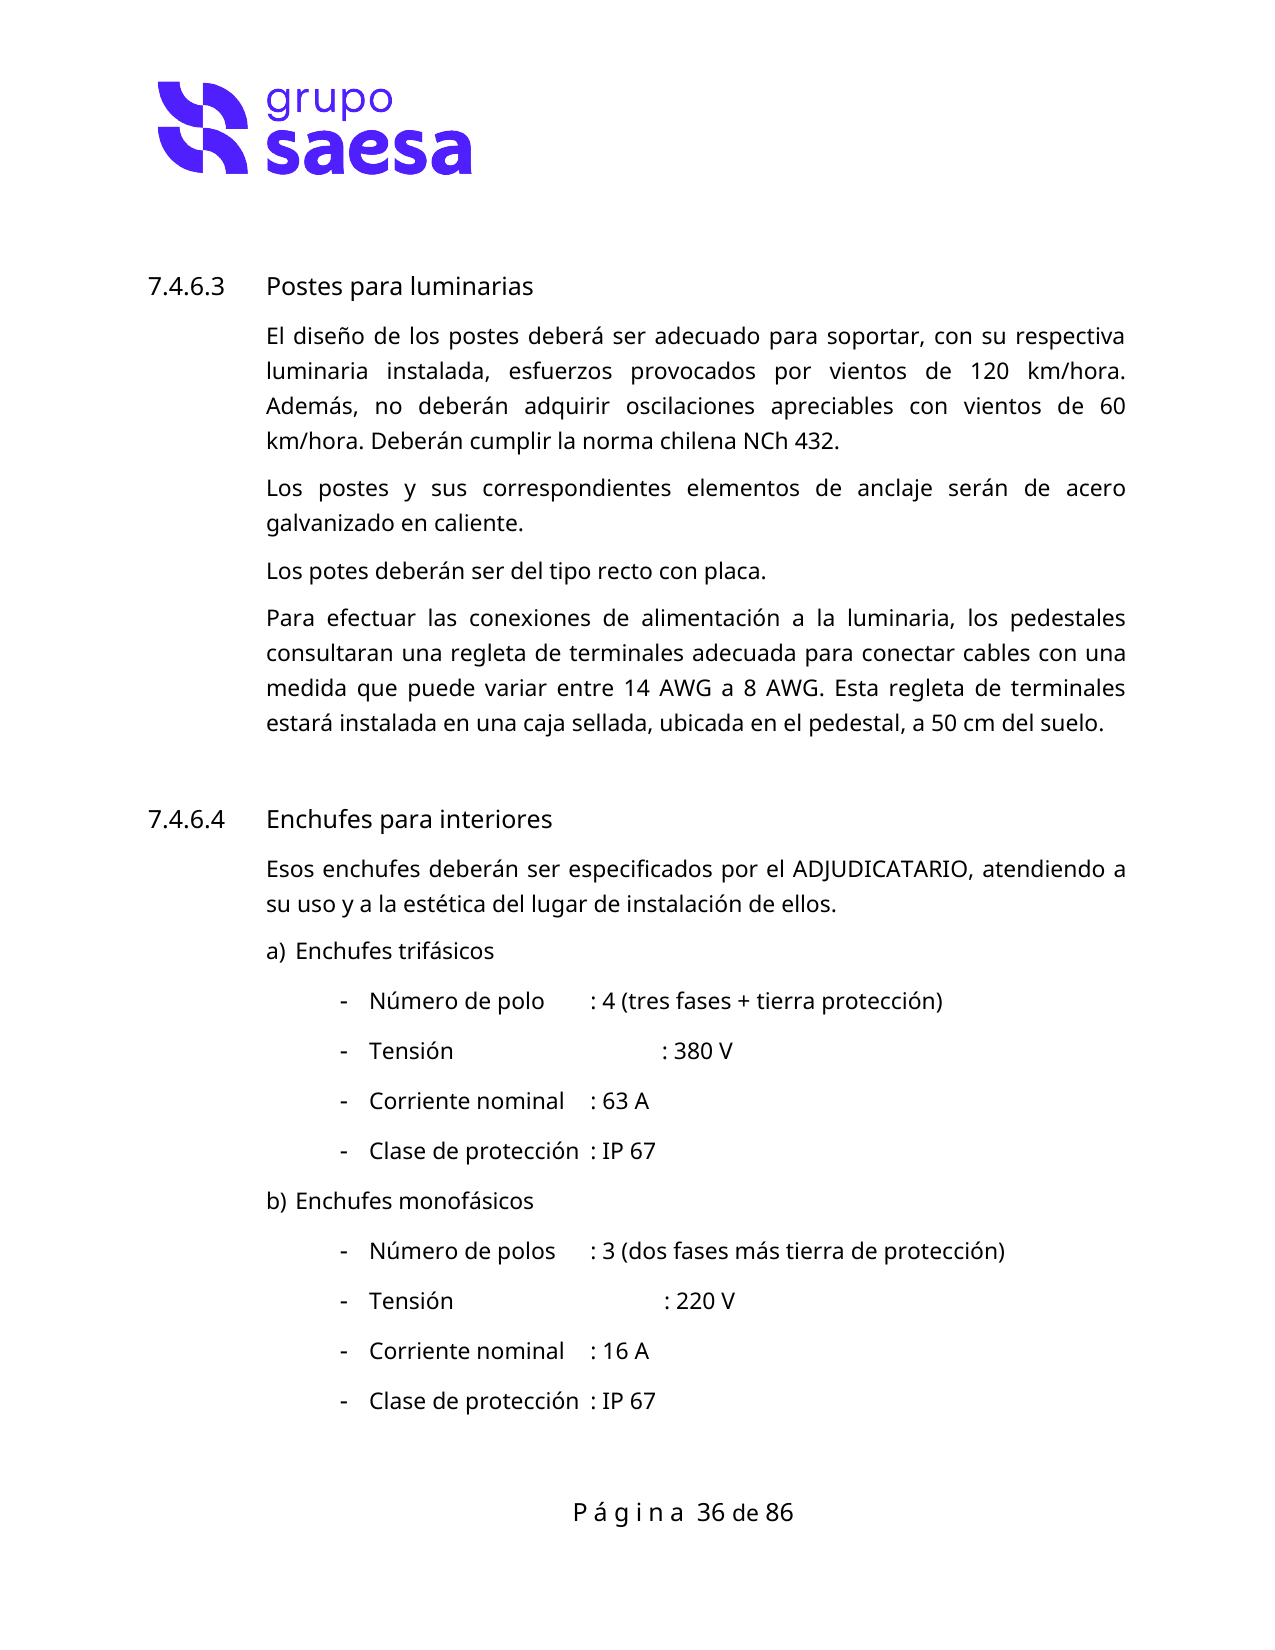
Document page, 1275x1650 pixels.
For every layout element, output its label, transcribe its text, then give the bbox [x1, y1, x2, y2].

list Enchufes monofásicos [222, 1185, 1127, 1216]
text Para efectuar las conexiones de alimentación a la luminaria, los pedestales consultaran una regleta de terminales adecuada para conectar cables con una medida que puede variar entre 14 AWG a 8 AWG. Esta regleta de terminales estará instalada en una caja sellada, ubicada en el pedestal, a 50 cm del suelo. [266, 602, 1127, 738]
list Clase de protección : IP 67 [340, 1385, 1127, 1416]
list Tensión : 220 V [340, 1285, 1127, 1316]
list Número de polo : 4 (tres fases + tierra protección) [340, 985, 1127, 1016]
text Los postes y sus correspondientes elementos de anclaje serán de acero galvanizado en caliente. [266, 472, 1127, 538]
list Corriente nominal : 63 A [340, 1085, 1127, 1116]
picture [147, 73, 481, 178]
list Tensión : 380 V [340, 1035, 1127, 1066]
subtitle Postes para luminarias [148, 269, 1127, 303]
text Los potes deberán ser del tipo recto con placa. [266, 554, 1127, 586]
subtitle Enchufes para interiores [148, 802, 1127, 836]
list Clase de protección : IP 67 [340, 1135, 1127, 1166]
list Enchufes trifásicos [222, 935, 1127, 966]
text El diseño de los postes deberá ser adecuado para soportar, con su respectiva luminaria instalada, esfuerzos provocados por vientos de 120 km/hora. Además, no deberán adquirir oscilaciones apreciables con vientos de 60 km/hora. Deberán cumplir la norma chilena NCh 432. [266, 319, 1127, 456]
text Esos enchufes deberán ser especificados por el ADJUDICATARIO, atendiendo a su uso y a la estética del lugar de instalación de ellos. [266, 853, 1127, 919]
list Número de polos : 3 (dos fases más tierra de protección) [340, 1235, 1127, 1266]
list Corriente nominal : 16 A [340, 1335, 1127, 1366]
